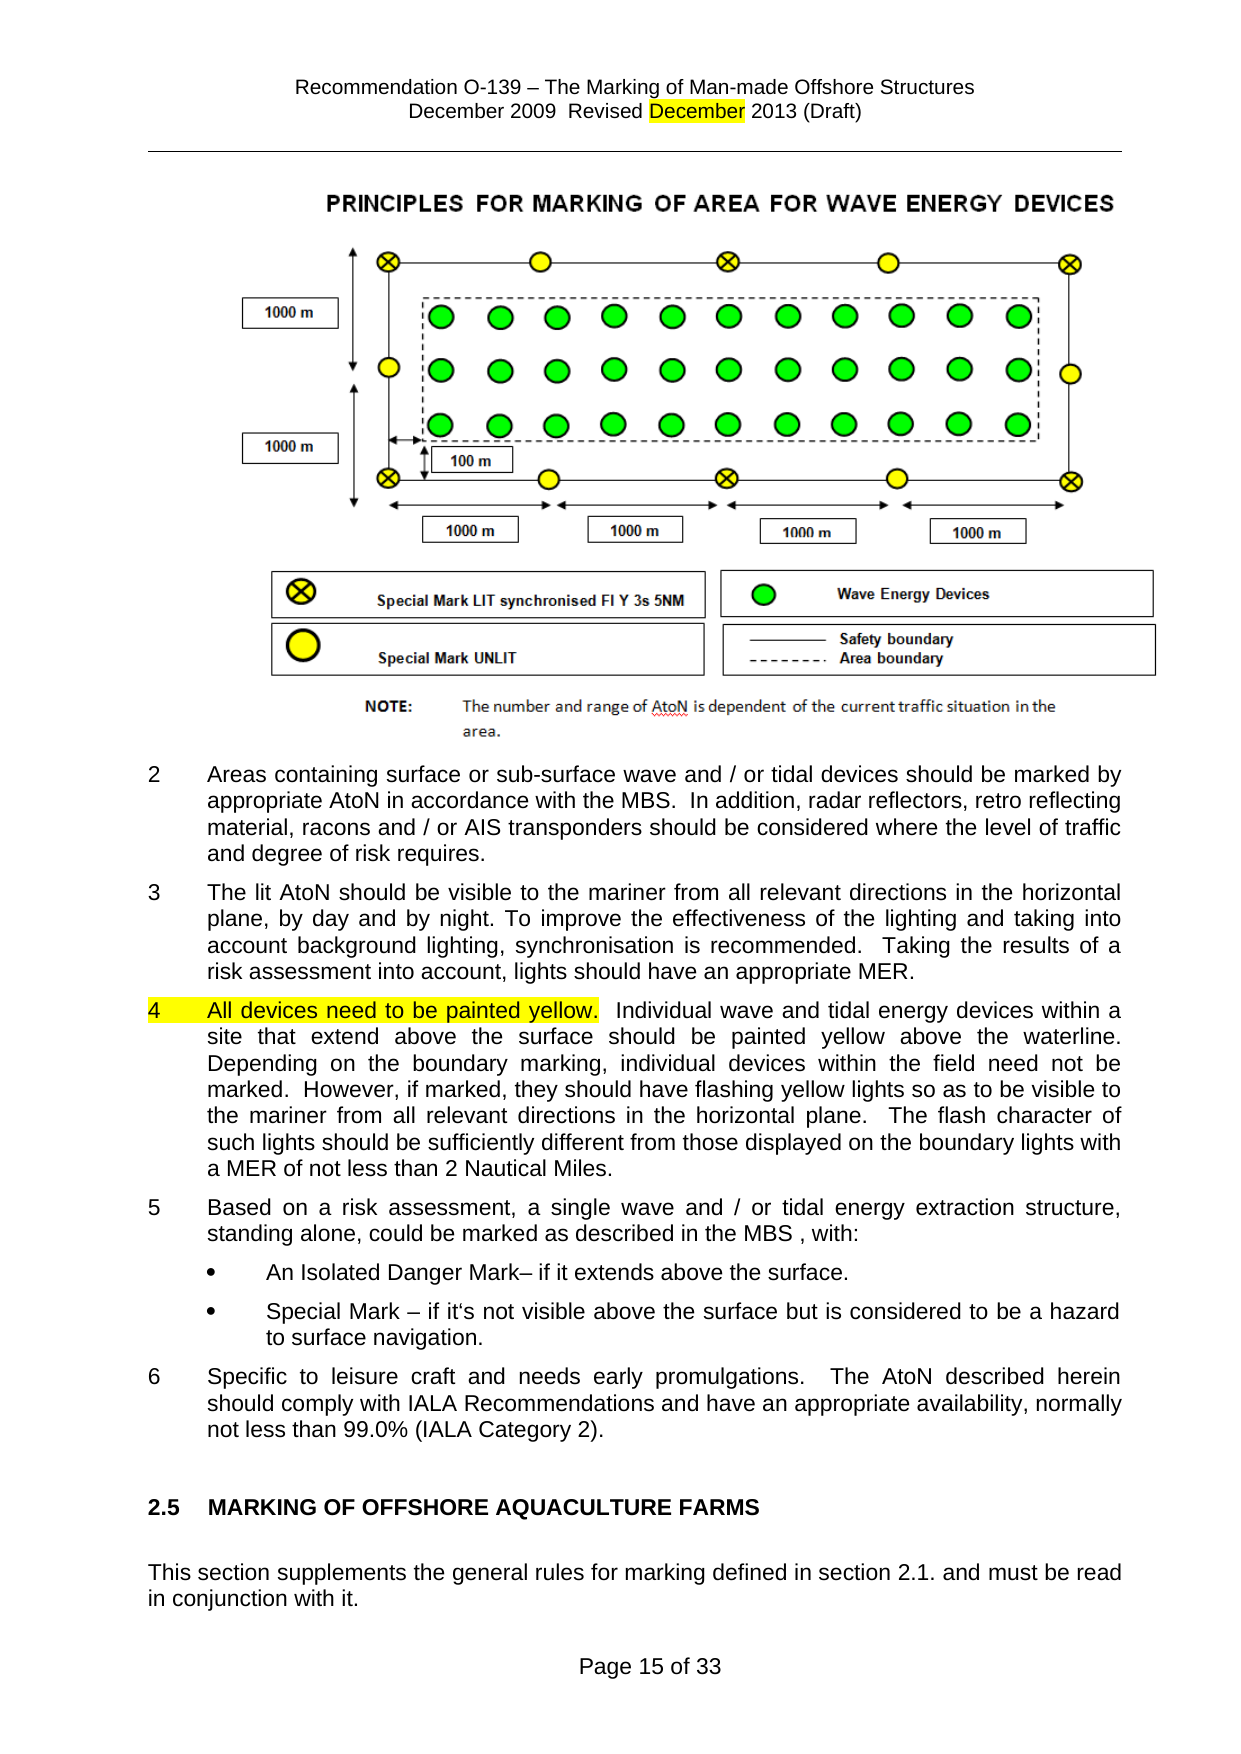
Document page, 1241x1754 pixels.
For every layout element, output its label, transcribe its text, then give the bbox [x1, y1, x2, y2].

list Areas containing surface or sub-surface wave and / or tidal devices should be marked by appropriate AtoN in accordance with the MBS. In addition, radar reflectors, retro reflecting material, racons and / or AIS transponders should be considered where the level of traffic and degree of risk requires. [148, 761, 1122, 866]
subtitle MARKING OF OFFSHORE AQUACULTURE FARMS [148, 1493, 1122, 1520]
list The lit AtoN should be visible to the mariner from all relevant directions in the horizontal plane, by day and by night. To improve the effectiveness of the lighting and taking into account background lighting, synchronisation is recommended. Taking the results of a risk assessment into account, lights should have an appropriate MER. [148, 879, 1122, 984]
list An Isolated Danger Mark– if it extends above the surface. [207, 1259, 1122, 1285]
list Specific to leisure craft and needs early promulgations. The AtoN described herein should comply with IALA Recommendations and have an appropriate availability, normally not less than 99.0% (IALA Category 2). [148, 1363, 1122, 1442]
list Special Mark – if it‘s not visible above the surface but is considered to be a hazard to surface navigation. [207, 1298, 1122, 1351]
list This section supplements the general rules for marking defined in section 2.1. and must be read in conjunction with it. [148, 1559, 1122, 1611]
list All devices need to be painted yellow. Individual wave and tidal energy devices within a site that extend above the surface should be painted yellow above the waterline. Depending on the boundary marking, individual devices within the field need not be marked. However, if marked, they should have flashing yellow lights so as to be visible to the mariner from all relevant directions in the horizontal plane. The flash character of such lights should be sufficiently different from those displayed on the boundary lights with a MER of not less than 2 Nautical Miles. [148, 997, 1122, 1181]
picture [206, 178, 1182, 749]
list Based on a risk assessment, a single wave and / or tidal energy extraction structure, standing alone, could be marked as described in the MBS , with: [148, 1194, 1122, 1247]
